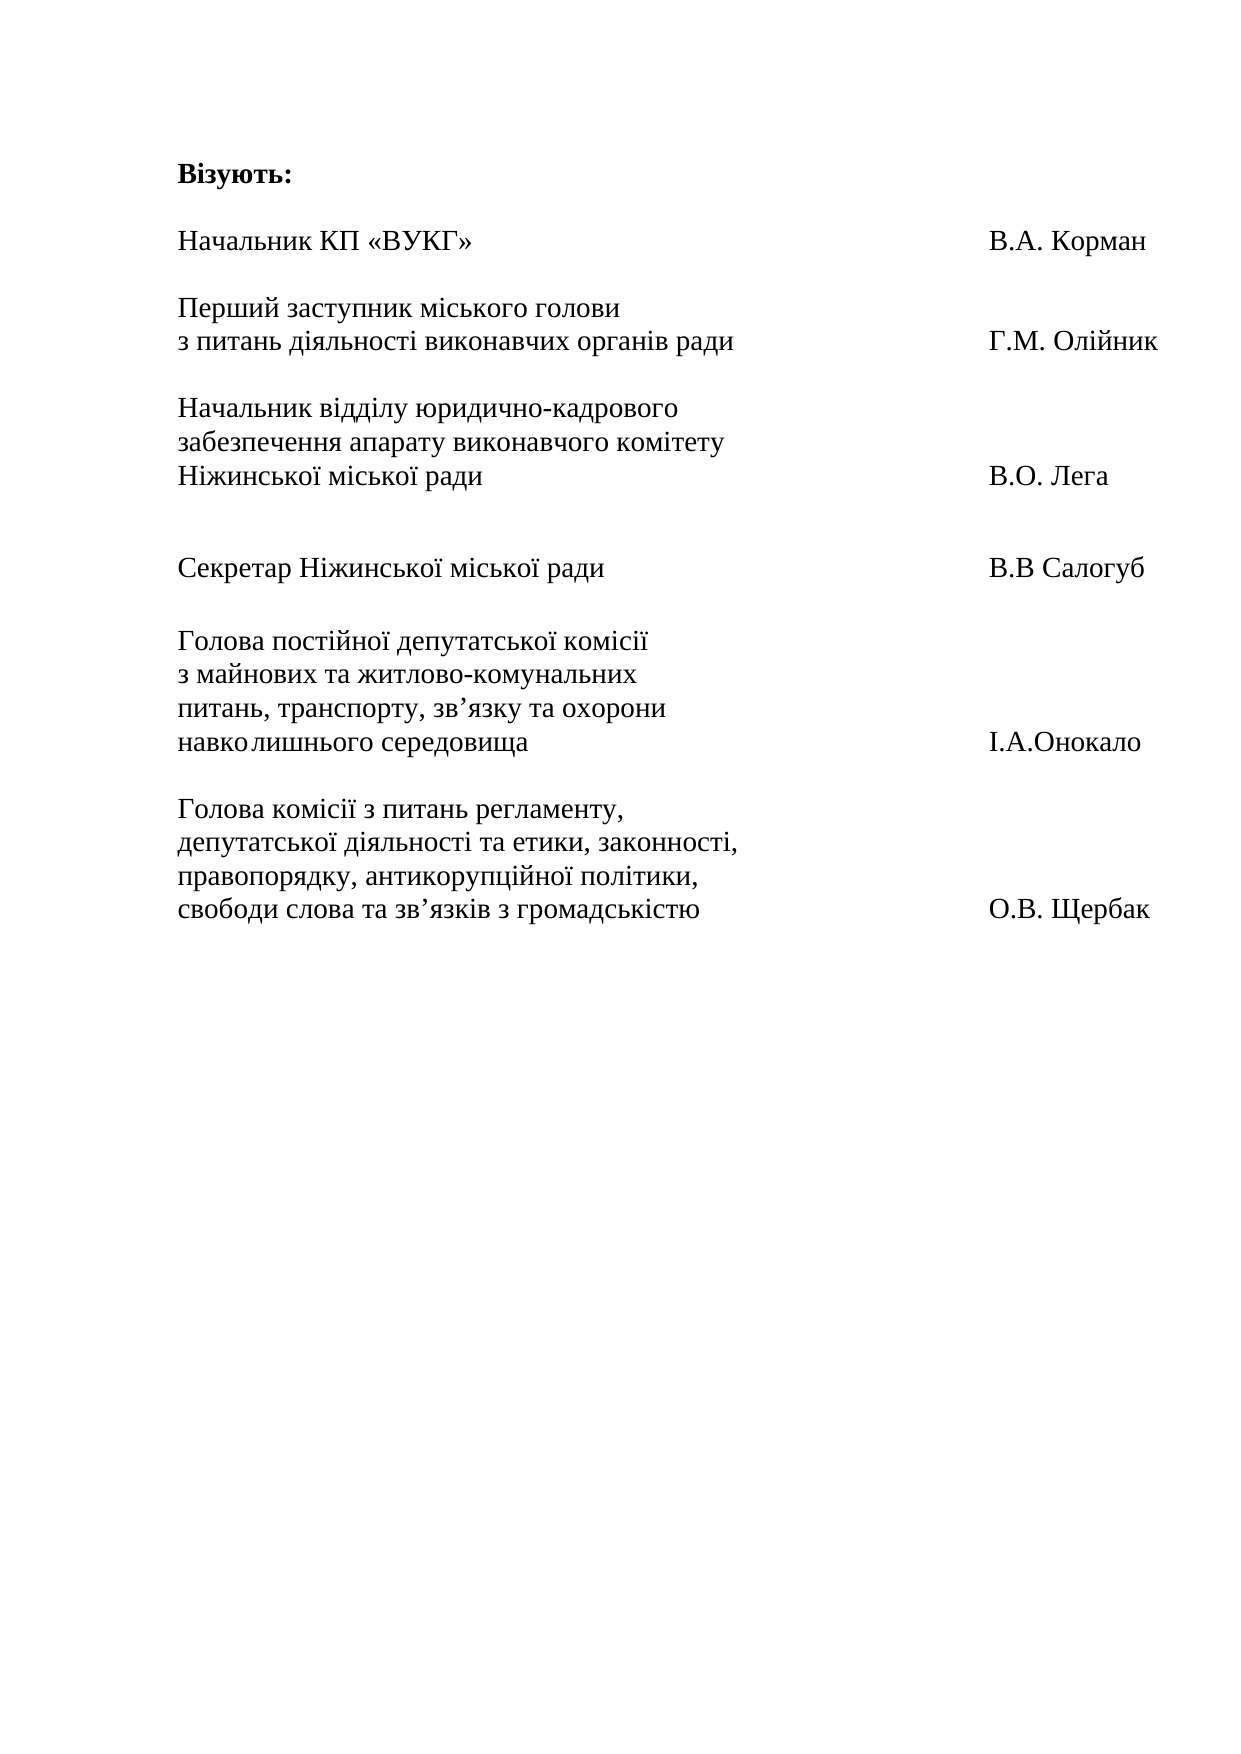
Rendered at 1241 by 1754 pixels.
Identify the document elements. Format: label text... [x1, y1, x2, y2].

text з питань діяльності виконавчих органів ради Г.М. Олійник [177, 323, 1181, 357]
text з майнових та житлово-комунальних [177, 657, 1181, 690]
text правопорядку, антикорупційної політики, [177, 858, 1181, 891]
text Візують: [177, 156, 1181, 189]
text Голова постійної депутатської комісії [177, 623, 1181, 657]
text Голова комісії з питань регламенту, [177, 791, 1181, 824]
subtitle Секретар Ніжинської міської ради В.В Салогуб [177, 550, 1181, 583]
text Ніжинської міської ради В.О. Лега [177, 458, 1181, 491]
text свободи слова та зв’язків з громадськістю О.В. Щербак [177, 891, 1181, 925]
text депутатської діяльності та етики, законності, [177, 824, 1181, 858]
text Начальник КП «ВУКГ» В.А. Корман [177, 223, 1181, 256]
text Перший заступник міського голови [177, 290, 1181, 323]
text питань, транспорту, зв’язку та охорони [177, 690, 1181, 724]
text навко лишнього середовища І.А.Онокало [177, 724, 1181, 757]
text Начальник відділу юридично-кадрового [177, 391, 1181, 424]
text забезпечення апарату виконавчого комітету [177, 424, 1181, 458]
